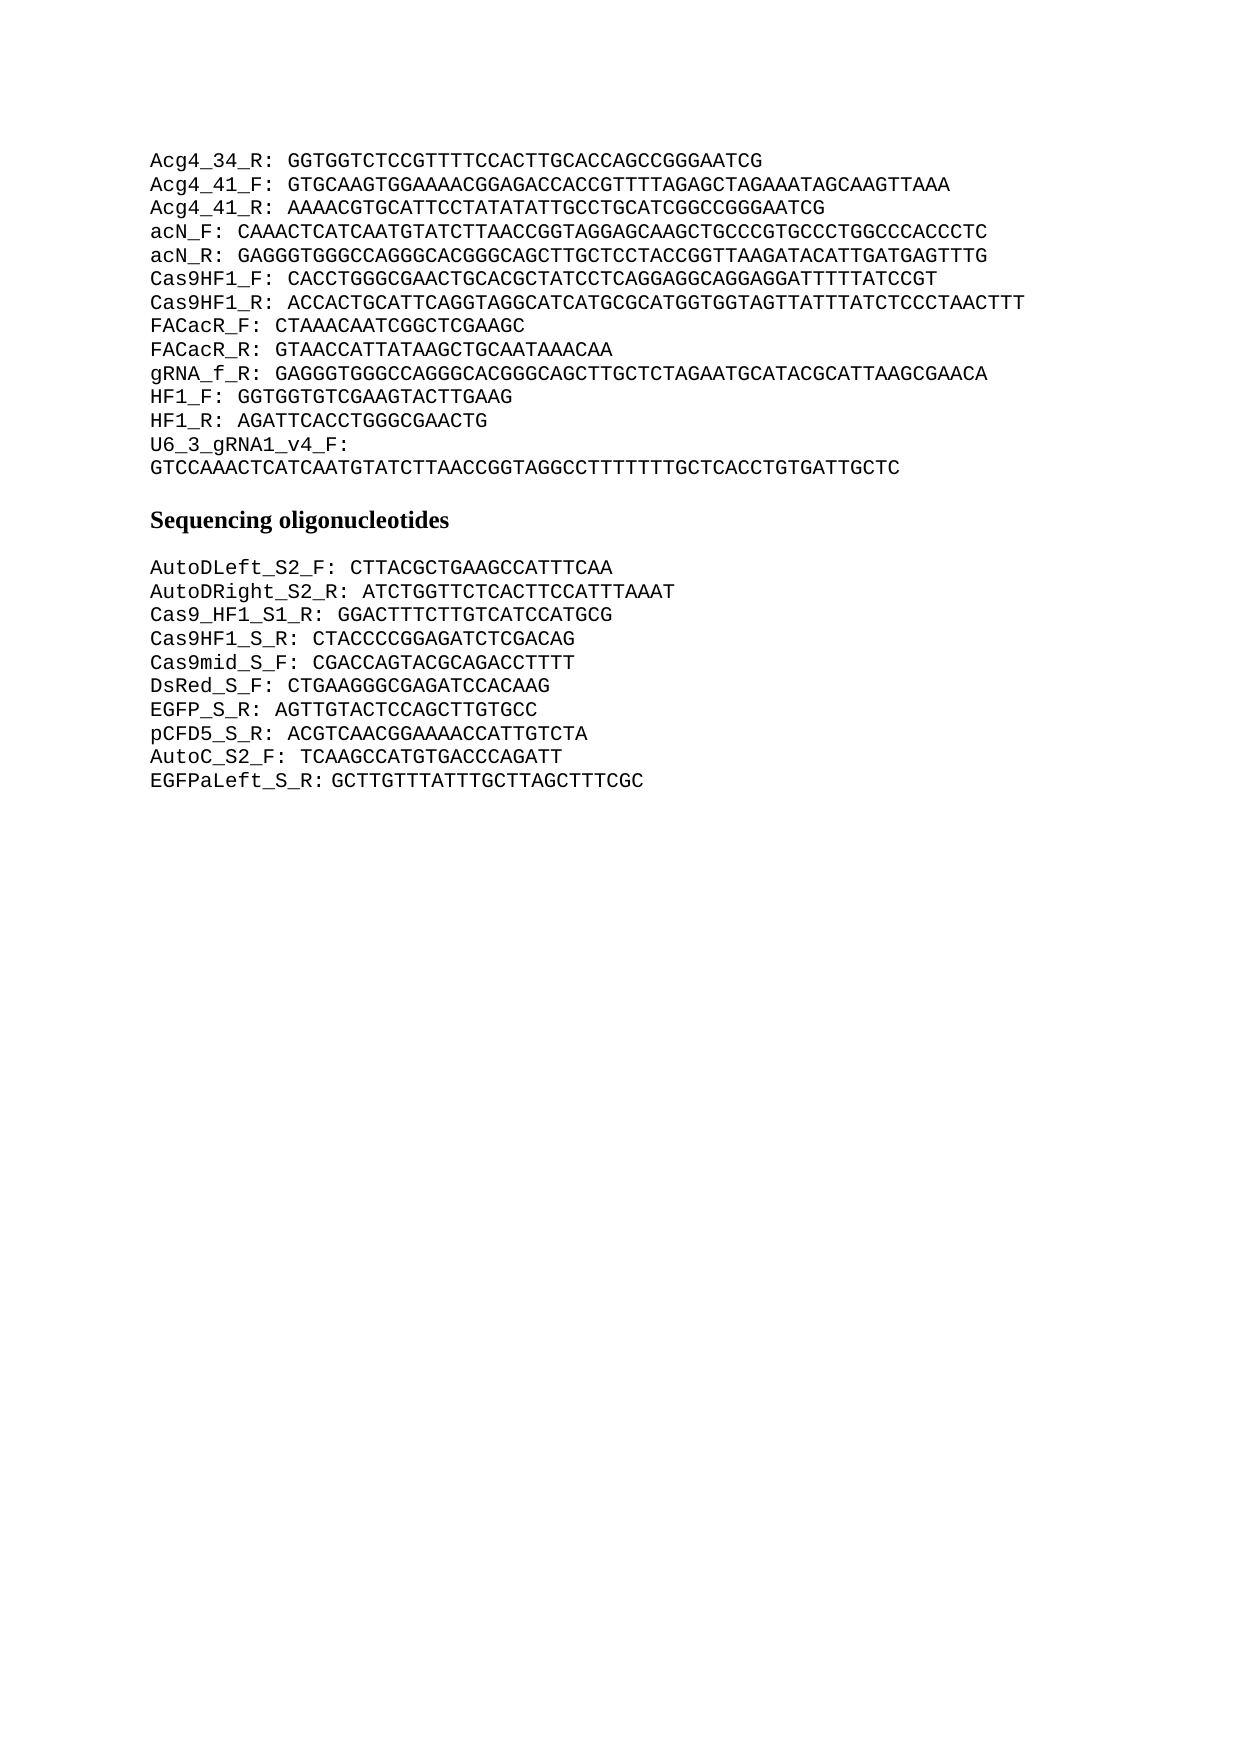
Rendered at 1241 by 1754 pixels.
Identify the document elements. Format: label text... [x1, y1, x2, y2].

text DsRed_S_F: CTGAAGGGCGAGATCCACAAG [150, 675, 1090, 699]
text acN_F: CAAACTCATCAATGTATCTTAACCGGTAGGAGCAAGCTGCCCGTGCCCTGGCCCACCCTC [150, 221, 1090, 244]
text Cas9_HF1_S1_R: GGACTTTCTTGTCATCCATGCG [150, 604, 1090, 628]
text FACacR_R: GTAACCATTATAAGCTGCAATAAACAA [150, 339, 1090, 363]
text Cas9HF1_R: ACCACTGCATTCAGGTAGGCATCATGCGCATGGTGGTAGTTATTTATCTCCCTAACTTT [150, 292, 1090, 316]
text Cas9mid_S_F: CGACCAGTACGCAGACCTTTT [150, 652, 1090, 675]
text Sequencing oligonucleotides [150, 505, 1090, 533]
text U6_3_gRNA1_v4_F: GTCCAAACTCATCAATGTATCTTAACCGGTAGGCCTTTTTTTGCTCACCTGTGATTGCTC [150, 434, 1090, 481]
text EGFPaLeft_S_R: GCTTGTTTATTTGCTTAGCTTTCGC [150, 770, 1090, 793]
text Acg4_41_F: GTGCAAGTGGAAAACGGAGACCACCGTTTTAGAGCTAGAAATAGCAAGTTAAA [150, 174, 1090, 197]
text AutoC_S2_F: TCAAGCCATGTGACCCAGATT [150, 746, 1090, 770]
text EGFP_S_R: AGTTGTACTCCAGCTTGTGCC [150, 699, 1090, 723]
text HF1_R: AGATTCACCTGGGCGAACTG [150, 410, 1090, 434]
text pCFD5_S_R: ACGTCAACGGAAAACCATTGTCTA [150, 723, 1090, 746]
text Cas9HF1_F: CACCTGGGCGAACTGCACGCTATCCTCAGGAGGCAGGAGGATTTTTATCCGT [150, 268, 1090, 292]
text AutoDLeft_S2_F: CTTACGCTGAAGCCATTTCAA [150, 557, 1090, 581]
text acN_R: GAGGGTGGGCCAGGGCACGGGCAGCTTGCTCCTACCGGTTAAGATACATTGATGAGTTTG [150, 244, 1090, 268]
text Cas9HF1_S_R: CTACCCCGGAGATCTCGACAG [150, 628, 1090, 652]
text gRNA_f_R: GAGGGTGGGCCAGGGCACGGGCAGCTTGCTCTAGAATGCATACGCATTAAGCGAACA [150, 363, 1090, 386]
text FACacR_F: CTAAACAATCGGCTCGAAGC [150, 316, 1090, 339]
text Acg4_34_R: GGTGGTCTCCGTTTTCCACTTGCACCAGCCGGGAATCG [150, 150, 1090, 174]
text Acg4_41_R: AAAACGTGCATTCCTATATATTGCCTGCATCGGCCGGGAATCG [150, 197, 1090, 221]
text HF1_F: GGTGGTGTCGAAGTACTTGAAG [150, 386, 1090, 410]
text AutoDRight_S2_R: ATCTGGTTCTCACTTCCATTTAAAT [150, 581, 1090, 604]
